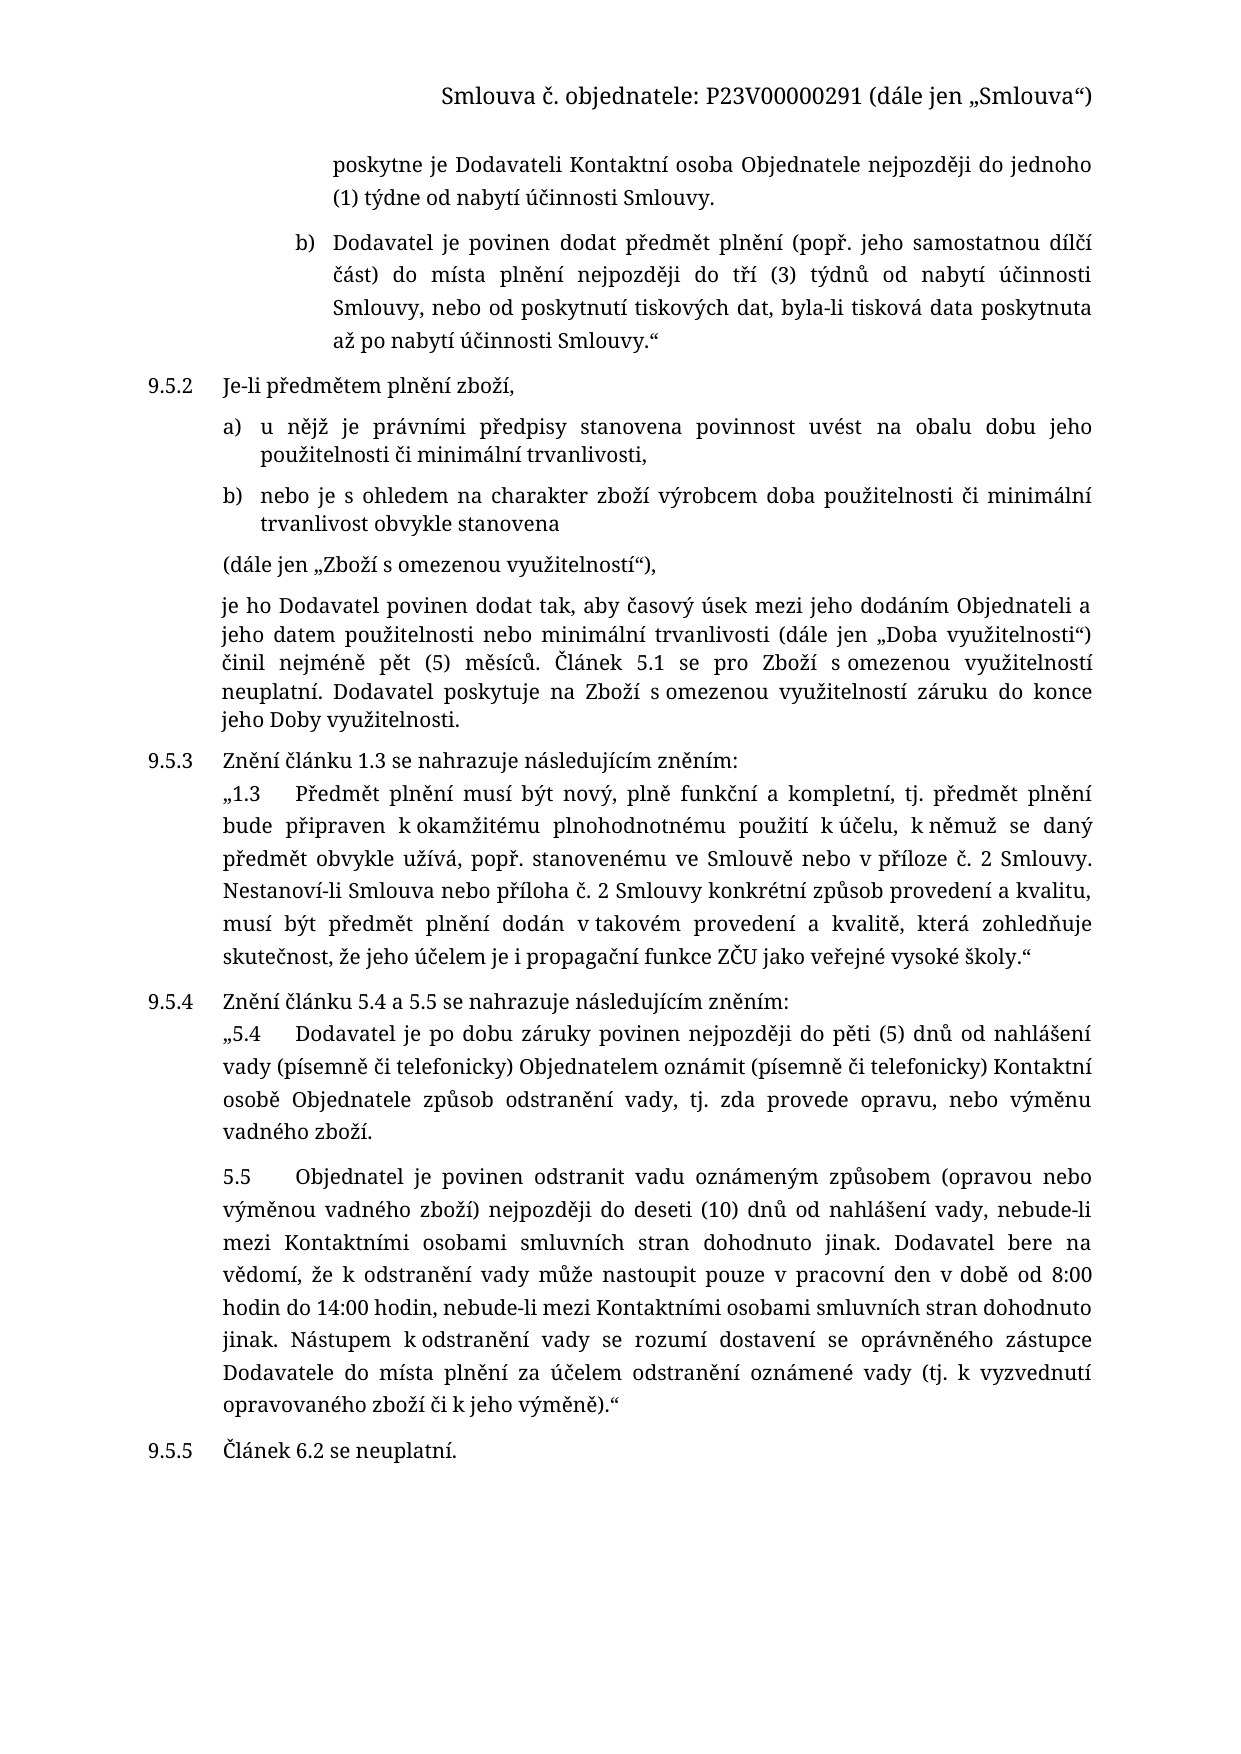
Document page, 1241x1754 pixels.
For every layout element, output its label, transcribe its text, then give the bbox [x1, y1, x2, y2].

list Znění článku 1.3 se nahrazuje následujícím zněním: [148, 746, 1093, 774]
list Článek 6.2 se neuplatní. [148, 1436, 1093, 1464]
list u nějž je právními předpisy stanovena povinnost uvést na obalu dobu jeho použitelnosti či minimální trvanlivosti, [223, 412, 1093, 469]
text (dále jen „Zboží s omezenou využitelností“), [223, 551, 1093, 579]
list „5.4 Dodavatel je po dobu záruky povinen nejpozději do pěti (5) dnů od nahlášení vady (písemně či telefonicky) Objednatelem oznámit (písemně či telefonicky) Kontaktní osobě Objednatele způsob odstranění vady, tj. zda provede opravu, nebo výměnu vadného zboží. [223, 1019, 1093, 1146]
list 5.5 Objednatel je povinen odstranit vadu oznámeným způsobem (opravou nebo výměnou vadného zboží) nejpozději do deseti (10) dnů od nahlášení vady, nebude-li mezi Kontaktními osobami smluvních stran dohodnuto jinak. Dodavatel bere na vědomí, že k odstranění vady může nastoupit pouze v pracovní den v době od 8:00 hodin do 14:00 hodin, nebude-li mezi Kontaktními osobami smluvních stran dohodnuto jinak. Nástupem k odstranění vady se rozumí dostavení se oprávněného zástupce Dodavatele do místa plnění za účelem odstranění oznámené vady (tj. k vyzvednutí opravovaného zboží či k jeho výměně).“ [223, 1162, 1093, 1419]
list nebo je s ohledem na charakter zboží výrobcem doba použitelnosti či minimální trvanlivost obvykle stanovena [223, 481, 1093, 538]
text je ho Dodavatel povinen dodat tak, aby časový úsek mezi jeho dodáním Objednateli a jeho datem použitelnosti nebo minimální trvanlivosti (dále jen „Doba využitelnosti“) činil nejméně pět (5) měsíců. Článek 5.1 se pro Zboží s omezenou využitelností neuplatní. Dodavatel poskytuje na Zboží s omezenou využitelností záruku do konce jeho Doby využitelnosti. [221, 591, 1093, 734]
list „1.3 Předmět plnění musí být nový, plně funkční a kompletní, tj. předmět plnění bude připraven k okamžitému plnohodnotnému použití k účelu, k němuž se daný předmět obvykle užívá, popř. stanovenému ve Smlouvě nebo v příloze č. 2 Smlouvy. Nestanoví-li Smlouva nebo příloha č. 2 Smlouvy konkrétní způsob provedení a kvalitu, musí být předmět plnění dodán v takovém provedení a kvalitě, která zohledňuje skutečnost, že jeho účelem je i propagační funkce ZČU jako veřejné vysoké školy.“ [223, 779, 1093, 970]
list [295, 150, 1093, 211]
list Znění článku 5.4 a 5.5 se nahrazuje následujícím zněním: [148, 987, 1093, 1015]
list Dodavatel je povinen dodat předmět plnění (popř. jeho samostatnou dílčí část) do místa plnění nejpozději do tří (3) týdnů od nabytí účinnosti Smlouvy, nebo od poskytnutí tiskových dat, byla-li tisková data poskytnuta až po nabytí účinnosti Smlouvy.“ [295, 228, 1093, 354]
list Je-li předmětem plnění zboží, [148, 371, 1093, 399]
